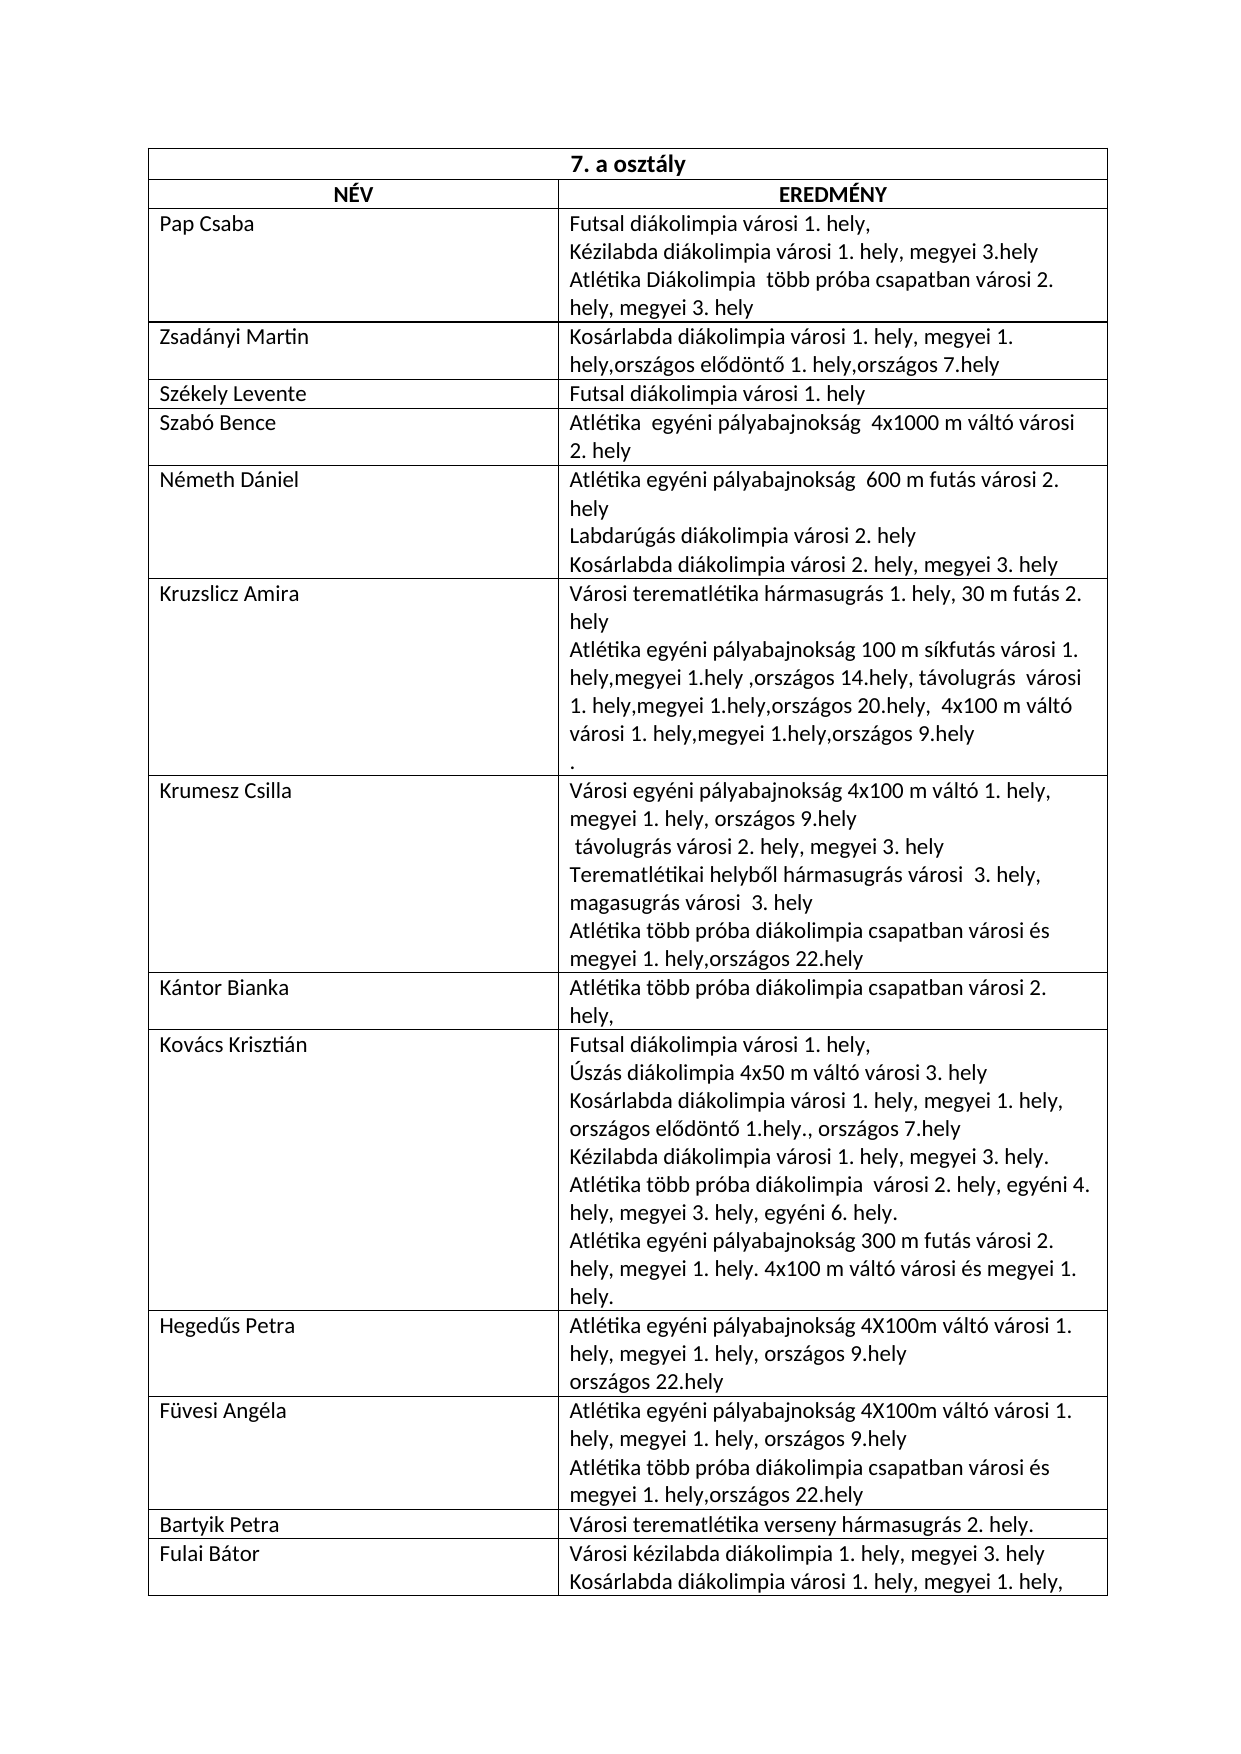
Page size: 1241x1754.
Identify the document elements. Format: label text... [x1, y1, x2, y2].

table_cell Kosárlabda diákolimpia városi 1. hely, megyei 1. hely,országos elődöntő 1. hely,országos 7.hely [559, 323, 1107, 378]
table_cell Szabó Bence [149, 409, 558, 464]
table_cell Füvesi Angéla [149, 1397, 558, 1509]
table_cell Atlétika egyéni pályabajnokság 4X100m váltó városi 1. hely, megyei 1. hely, országos 9.hely Atlétika több próba diákolimpia csapatban városi és megyei 1. hely,országos 22.hely [559, 1397, 1107, 1509]
table_cell Fulai Bátor [149, 1539, 558, 1595]
table_cell Városi egyéni pályabajnokság 4x100 m váltó 1. hely, megyei 1. hely, országos 9.hely távolugrás városi 2. hely, megyei 3. hely Terematlétikai helyből hármasugrás városi 3. hely, magasugrás városi 3. hely Atlétika több próba diákolimpia csapatban városi és megyei 1. hely,országos 22.hely [559, 776, 1107, 972]
table_cell Atlétika több próba diákolimpia csapatban városi 2. hely, [559, 973, 1107, 1029]
table_cell Futsal diákolimpia városi 1. hely [559, 380, 1107, 407]
table_cell Atlétika egyéni pályabajnokság 4x1000 m váltó városi 2. hely [559, 409, 1107, 464]
table_cell Hegedűs Petra [149, 1311, 558, 1396]
table_cell Krumesz Csilla [149, 776, 558, 972]
table_cell Németh Dániel [149, 466, 558, 578]
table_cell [559, 1539, 1107, 1595]
table_cell Kruzslicz Amira [149, 579, 558, 775]
table_cell NÉV [149, 180, 558, 208]
table_cell Futsal diákolimpia városi 1. hely, Úszás diákolimpia 4x50 m váltó városi 3. hely Kosárlabda diákolimpia városi 1. hely, megyei 1. hely, országos elődöntő 1.hely., országos 7.hely Kézilabda diákolimpia városi 1. hely, megyei 3. hely. Atlétika több próba diákolimpia városi 2. hely, egyéni 4. hely, megyei 3. hely, egyéni 6. hely. Atlétika egyéni pályabajnokság 300 m futás városi 2. hely, megyei 1. hely. 4x100 m váltó városi és megyei 1. hely. [559, 1030, 1107, 1310]
table_cell Pap Csaba [149, 209, 558, 321]
table_header 7. a osztály [149, 149, 1107, 179]
table_cell Futsal diákolimpia városi 1. hely, Kézilabda diákolimpia városi 1. hely, megyei 3.hely Atlétika Diákolimpia több próba csapatban városi 2. hely, megyei 3. hely [559, 209, 1107, 321]
table_cell EREDMÉNY [559, 180, 1107, 208]
table_cell Városi terematlétika hármasugrás 1. hely, 30 m futás 2. hely Atlétika egyéni pályabajnokság 100 m síkfutás városi 1. hely,megyei 1.hely ,országos 14.hely, távolugrás városi 1. hely,megyei 1.hely,országos 20.hely, 4x100 m váltó városi 1. hely,megyei 1.hely,országos 9.hely . [559, 579, 1107, 775]
table_cell Atlétika egyéni pályabajnokság 4X100m váltó városi 1. hely, megyei 1. hely, országos 9.hely országos 22.hely [559, 1311, 1107, 1396]
table_cell Atlétika egyéni pályabajnokság 600 m futás városi 2. hely Labdarúgás diákolimpia városi 2. hely Kosárlabda diákolimpia városi 2. hely, megyei 3. hely [559, 466, 1107, 578]
table_cell Zsadányi Martin [149, 323, 558, 378]
table_cell Bartyik Petra [149, 1510, 558, 1538]
table_cell Városi terematlétika verseny hármasugrás 2. hely. [559, 1510, 1107, 1538]
table_cell Kántor Bianka [149, 973, 558, 1029]
table_cell Székely Levente [149, 380, 558, 407]
table_cell Kovács Krisztián [149, 1030, 558, 1310]
